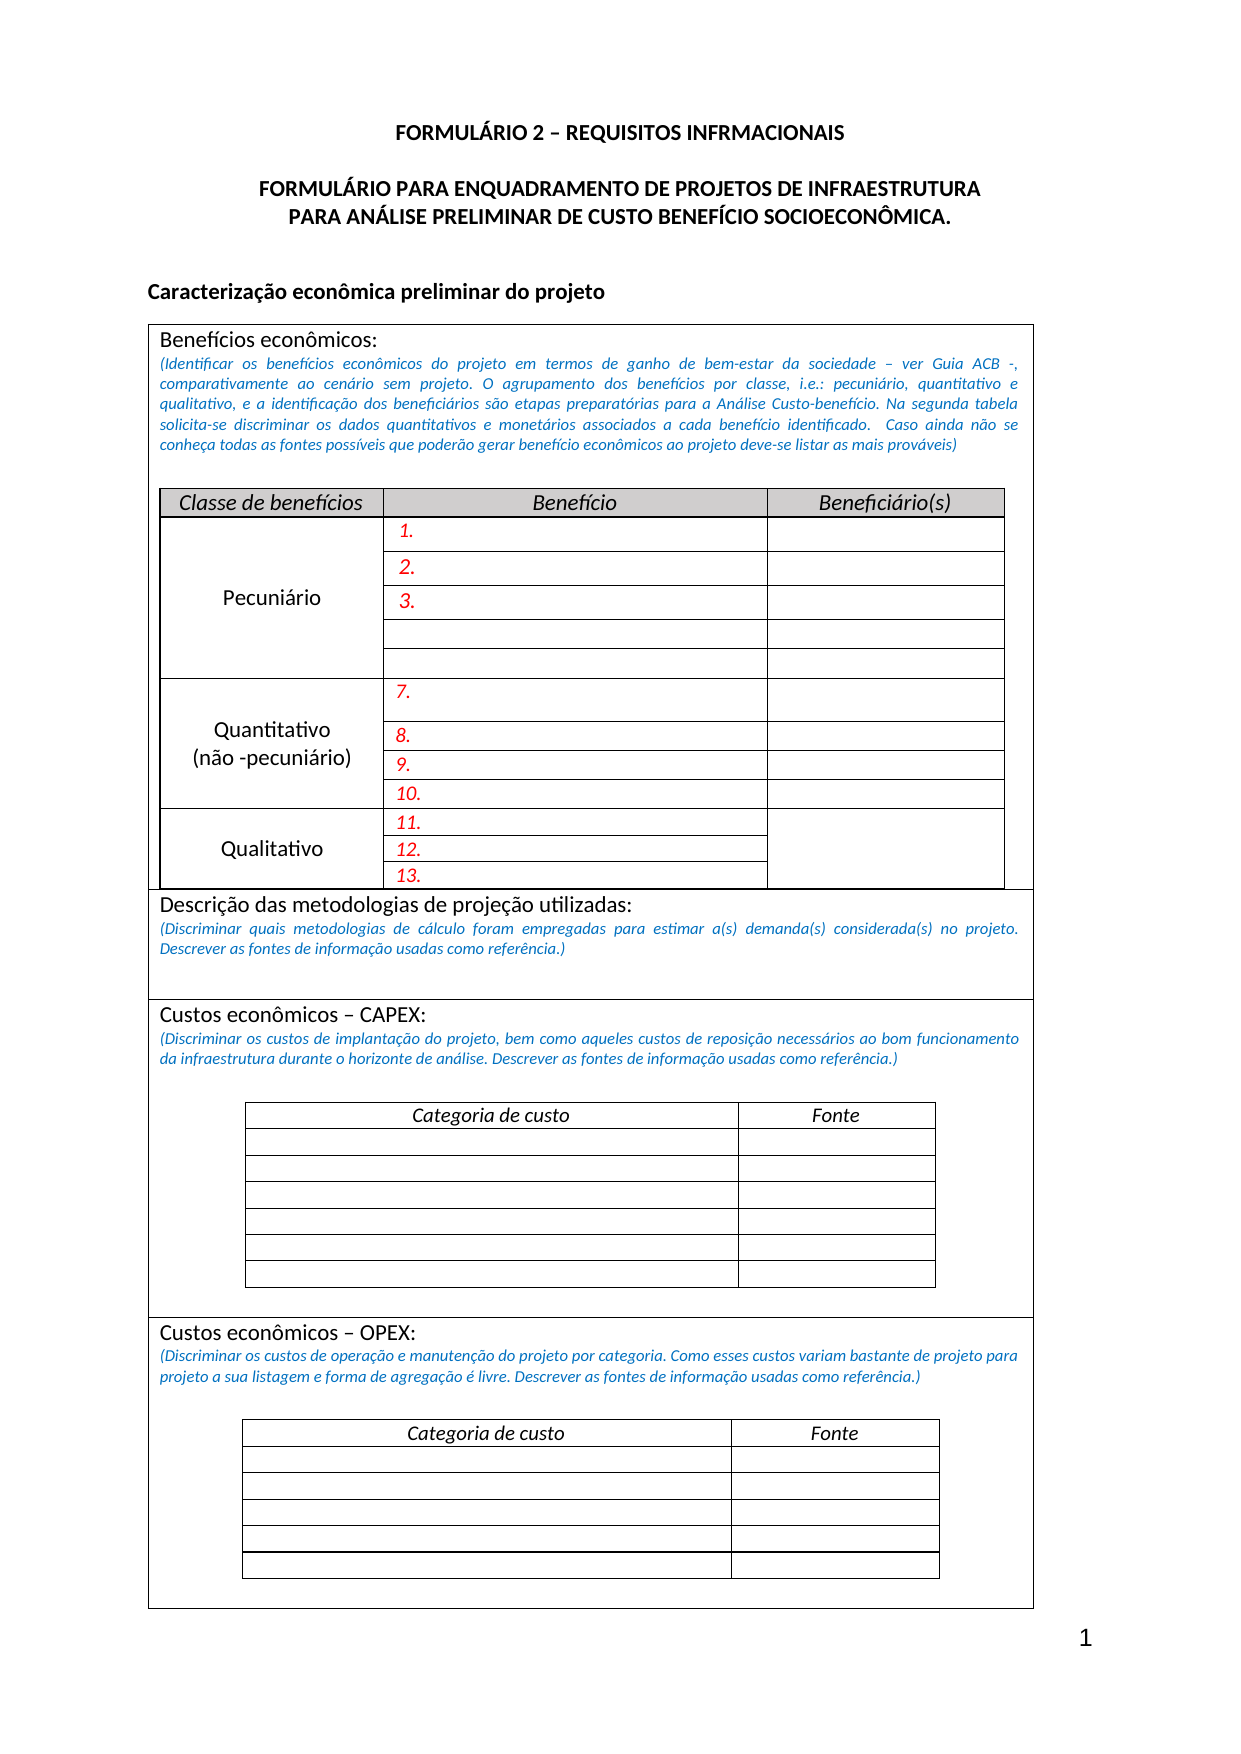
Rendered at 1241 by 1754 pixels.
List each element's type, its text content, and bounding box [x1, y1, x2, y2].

text Caracterização econômica preliminar do projeto [148, 277, 1092, 305]
table_cell Custos econômicos – CAPEX: (Discriminar os custos de implantação do projeto, bem como aqueles custos de reposição necessários ao bom funcionamento da infraestrutura durante o horizonte de análise. Descrever as fontes de informação usadas como referência.) [149, 1000, 1033, 1317]
text FORMULÁRIO 2 – REQUISITOS INFRMACIONAIS [148, 118, 1092, 146]
text FORMULÁRIO PARA ENQUADRAMENTO DE PROJETOS DE INFRAESTRUTURA [148, 174, 1092, 202]
text PARA ANÁLISE PRELIMINAR DE CUSTO BENEFÍCIO SOCIOECONÔMICA. [148, 202, 1092, 230]
table_cell Custos econômicos – OPEX: (Discriminar os custos de operação e manutenção do projeto por categoria. Como esses custos variam bastante de projeto para projeto a sua listagem e forma de agregação é livre. Descrever as fontes de informação usadas como referência.) [149, 1318, 1033, 1608]
table_header Benefícios econômicos: (Identificar os benefícios econômicos do projeto em termos de ganho de bem-estar da sociedade – ver Guia ACB -, comparativamente ao cenário sem projeto. O agrupamento dos benefícios por classe, i.e.: pecuniário, quantitativo e qualitativo, e a identificação dos beneficiários são etapas preparatórias para a Análise Custo-benefício. Na segunda tabela solicita-se discriminar os dados quantitativos e monetários associados a cada benefício identificado. Caso ainda não se conheça todas as fontes possíveis que poderão gerar benefício econômicos ao projeto deve-se listar as mais prováveis) [149, 325, 1033, 889]
table_cell Descrição das metodologias de projeção utilizadas: (Discriminar quais metodologias de cálculo foram empregadas para estimar a(s) demanda(s) considerada(s) no projeto. Descrever as fontes de informação usadas como referência.) [149, 890, 1033, 999]
